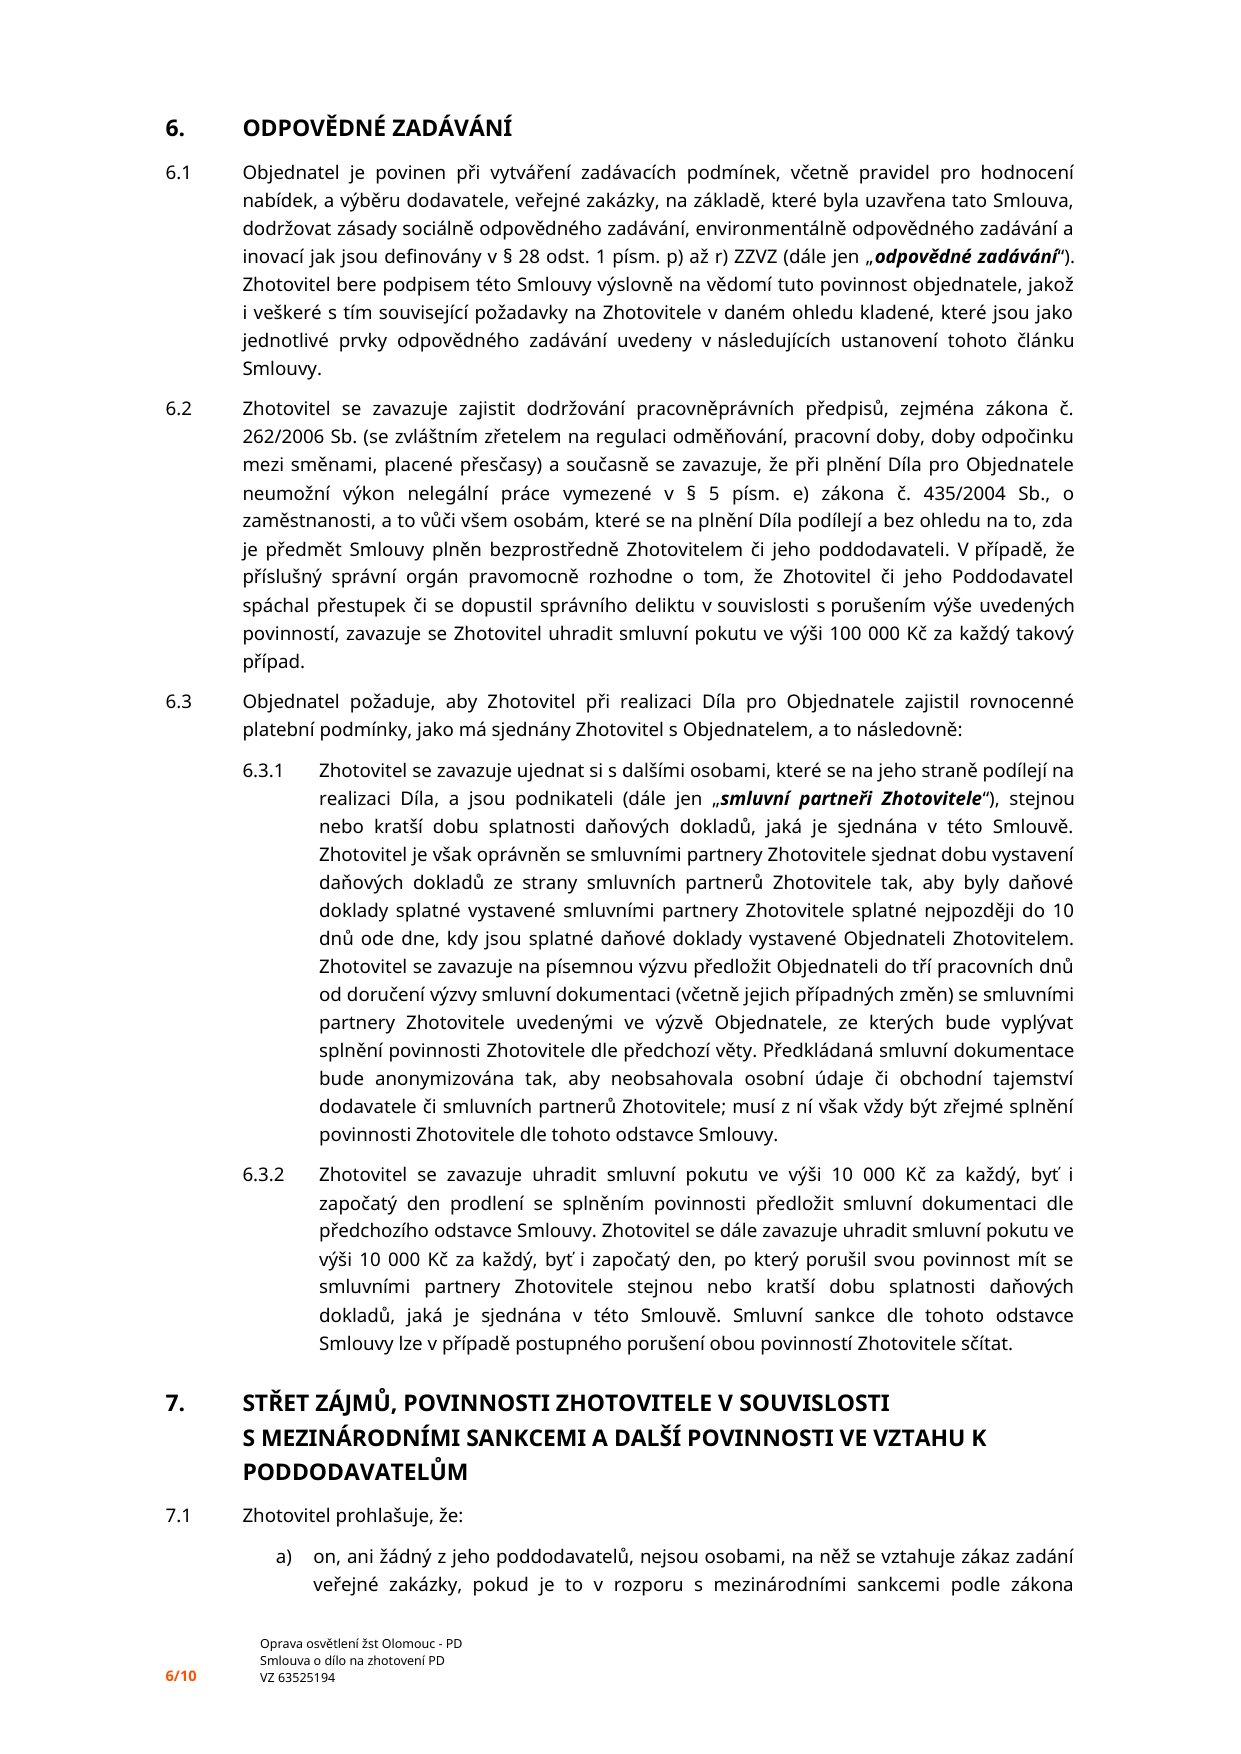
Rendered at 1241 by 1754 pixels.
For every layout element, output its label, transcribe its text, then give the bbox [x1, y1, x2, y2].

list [276, 1543, 1075, 1597]
list Objednatel požaduje, aby Zhotovitel při realizaci Díla pro Objednatele zajistil rovnocenné platební podmínky, jako má sjednány Zhotovitel s Objednatelem, a to následovně: [165, 688, 1075, 742]
list ODPOVĚDNÉ ZADÁVÁNÍ [165, 112, 1075, 143]
list Zhotovitel se zavazuje ujednat si s dalšími osobami, které se na jeho straně podílejí na realizaci Díla, a jsou podnikateli (dále jen „smluvní partneři Zhotovitele“), stejnou nebo kratší dobu splatnosti daňových dokladů, jaká je sjednána v této Smlouvě. Zhotovitel je však oprávněn se smluvními partnery Zhotovitele sjednat dobu vystavení daňových dokladů ze strany smluvních partnerů Zhotovitele tak, aby byly daňové doklady splatné vystavené smluvními partnery Zhotovitele splatné nejpozději do 10 dnů ode dne, kdy jsou splatné daňové doklady vystavené Objednateli Zhotovitelem. Zhotovitel se zavazuje na písemnou výzvu předložit Objednateli do tří pracovních dnů od doručení výzvy smluvní dokumentaci (včetně jejich případných změn) se smluvními partnery Zhotovitele uvedenými ve výzvě Objednatele, ze kterých bude vyplývat splnění povinnosti Zhotovitele dle předchozí věty. Předkládaná smluvní dokumentace bude anonymizována tak, aby neobsahovala osobní údaje či obchodní tajemství dodavatele či smluvních partnerů Zhotovitele; musí z ní však vždy být zřejmé splnění povinnosti Zhotovitele dle tohoto odstavce Smlouvy. [242, 757, 1075, 1147]
list Zhotovitel se zavazuje zajistit dodržování pracovněprávních předpisů, zejména zákona č. 262/2006 Sb. (se zvláštním zřetelem na regulaci odměňování, pracovní doby, doby odpočinku mezi směnami, placené přesčasy) a současně se zavazuje, že při plnění Díla pro Objednatele neumožní výkon nelegální práce vymezené v § 5 písm. e) zákona č. 435/2004 Sb., o zaměstnanosti, a to vůči všem osobám, které se na plnění Díla podílejí a bez ohledu na to, zda je předmět Smlouvy plněn bezprostředně Zhotovitelem či jeho poddodavateli. V případě, že příslušný správní orgán pravomocně rozhodne o tom, že Zhotovitel či jeho Poddodavatel spáchal přestupek či se dopustil správního deliktu v souvislosti s porušením výše uvedených povinností, zavazuje se Zhotovitel uhradit smluvní pokutu ve výši 100 000 Kč za každý takový případ. [165, 396, 1075, 673]
list Objednatel je povinen při vytváření zadávacích podmínek, včetně pravidel pro hodnocení nabídek, a výběru dodavatele, veřejné zakázky, na základě, které byla uzavřena tato Smlouva, dodržovat zásady sociálně odpovědného zadávání, environmentálně odpovědného zadávání a inovací jak jsou definovány v § 28 odst. 1 písm. p) až r) ZZVZ (dále jen „odpovědné zadávání“). Zhotovitel bere podpisem této Smlouvy výslovně na vědomí tuto povinnost objednatele, jakož i veškeré s tím související požadavky na Zhotovitele v daném ohledu kladené, které jsou jako jednotlivé prvky odpovědného zadávání uvedeny v následujících ustanovení tohoto článku Smlouvy. [165, 159, 1075, 381]
text STŘET ZÁJMŮ, POVINNOSTI ZHOTOVITELE V SOUVISLOSTI S MEZINÁRODNÍMI SANKCEMI a další povinnosti ve vztahu k poddodavatelům [165, 1387, 1075, 1487]
text Zhotovitel prohlašuje, že: [165, 1503, 1075, 1528]
list Zhotovitel se zavazuje uhradit smluvní pokutu ve výši 10 000 Kč za každý, byť i započatý den prodlení se splněním povinnosti předložit smluvní dokumentaci dle předchozího odstavce Smlouvy. Zhotovitel se dále zavazuje uhradit smluvní pokutu ve výši 10 000 Kč za každý, byť i započatý den, po který porušil svou povinnost mít se smluvními partnery Zhotovitele stejnou nebo kratší dobu splatnosti daňových dokladů, jaká je sjednána v této Smlouvě. Smluvní sankce dle tohoto odstavce Smlouvy lze v případě postupného porušení obou povinností Zhotovitele sčítat. [242, 1162, 1075, 1355]
